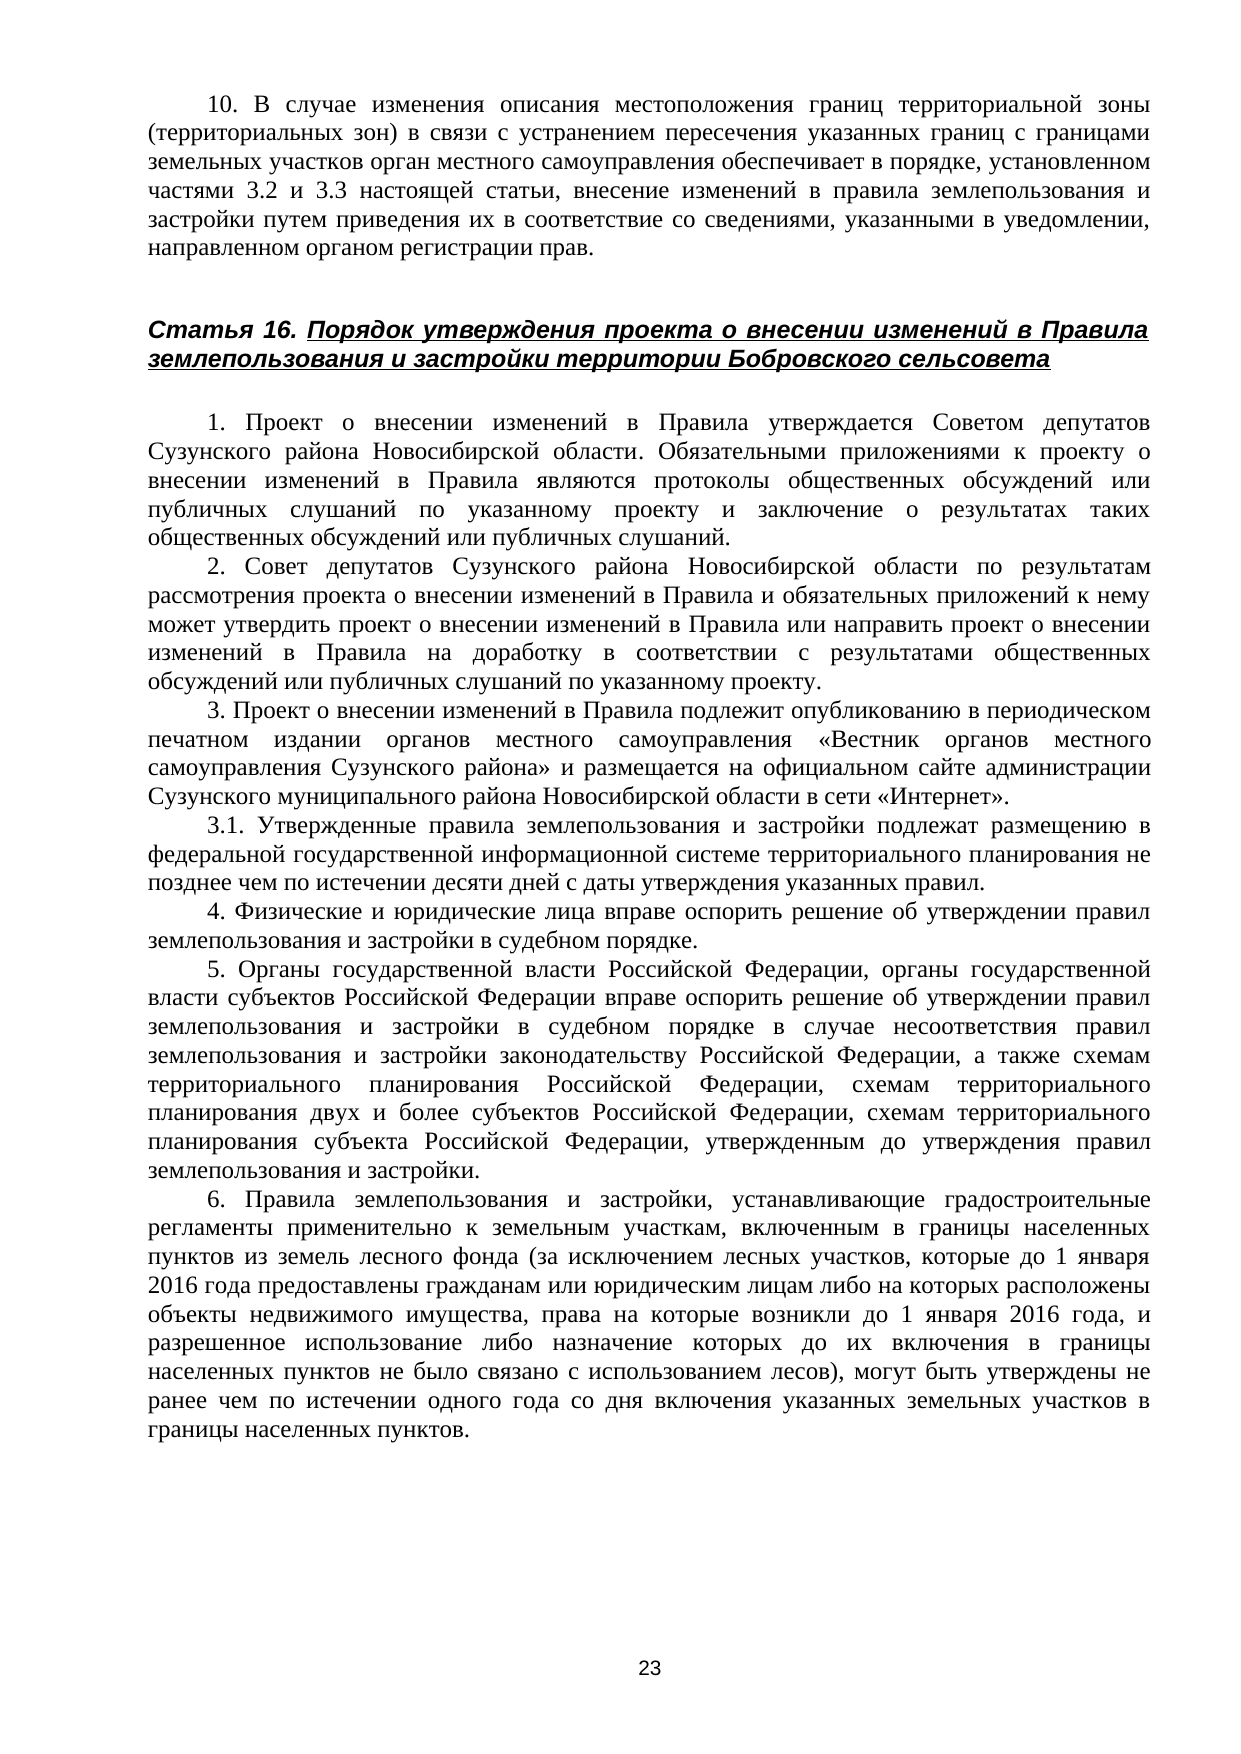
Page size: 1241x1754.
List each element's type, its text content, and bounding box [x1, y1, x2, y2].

text 10. В случае изменения описания местоположения границ территориальной зоны (территориальных зон) в связи с устранением пересечения указанных границ с границами земельных участков орган местного самоуправления обеспечивает в порядке, установленном частями 3.2 и 3.3 настоящей статьи, внесение изменений в правила землепользования и застройки путем приведения их в соответствие со сведениями, указанными в уведомлении, направленном органом регистрации прав. [148, 89, 1152, 261]
text 6. Правила землепользования и застройки, устанавливающие градостроительные регламенты применительно к земельным участкам, включенным в границы населенных пунктов из земель лесного фонда (за исключением лесных участков, которые до 1 января 2016 года предоставлены гражданам или юридическим лицам либо на которых расположены объекты недвижимого имущества, права на которые возникли до 1 января 2016 года, и разрешенное использование либо назначение которых до их включения в границы населенных пунктов не было связано с использованием лесов), могут быть утверждены не ранее чем по истечении одного года со дня включения указанных земельных участков в границы населенных пунктов. [148, 1184, 1152, 1442]
subtitle Статья 16. Порядок утверждения проекта о внесении изменений в Правила землепользования и застройки территории Бобровского сельсовета [148, 315, 1152, 372]
text 3. Проект о внесении изменений в Правила подлежит опубликованию в периодическом печатном издании органов местного самоуправления «Вестник органов местного самоуправления Сузунского района» и размещается на официальном сайте администрации Сузунского муниципального района Новосибирской области в сети «Интернет». [148, 695, 1152, 810]
text 5. Органы государственной власти Российской Федерации, органы государственной власти субъектов Российской Федерации вправе оспорить решение об утверждении правил землепользования и застройки в судебном порядке в случае несоответствия правил землепользования и застройки законодательству Российской Федерации, а также схемам территориального планирования Российской Федерации, схемам территориального планирования двух и более субъектов Российской Федерации, схемам территориального планирования субъекта Российской Федерации, утвержденным до утверждения правил землепользования и застройки. [148, 954, 1152, 1184]
text 1. Проект о внесении изменений в Правила утверждается Советом депутатов Сузунского района Новосибирской области. Обязательными приложениями к проекту о внесении изменений в Правила являются протоколы общественных обсуждений или публичных слушаний по указанному проекту и заключение о результатах таких общественных обсуждений или публичных слушаний. [148, 407, 1152, 551]
text 4. Физические и юридические лица вправе оспорить решение об утверждении правил землепользования и застройки в судебном порядке. [148, 896, 1152, 954]
text 3.1. Утвержденные правила землепользования и застройки подлежат размещению в федеральной государственной информационной системе территориального планирования не позднее чем по истечении десяти дней с даты утверждения указанных правил. [148, 810, 1152, 896]
text 2. Совет депутатов Сузунского района Новосибирской области по результатам рассмотрения проекта о внесении изменений в Правила и обязательных приложений к нему может утвердить проект о внесении изменений в Правила или направить проект о внесении изменений в Правила на доработку в соответствии с результатами общественных обсуждений или публичных слушаний по указанному проекту. [148, 551, 1152, 695]
